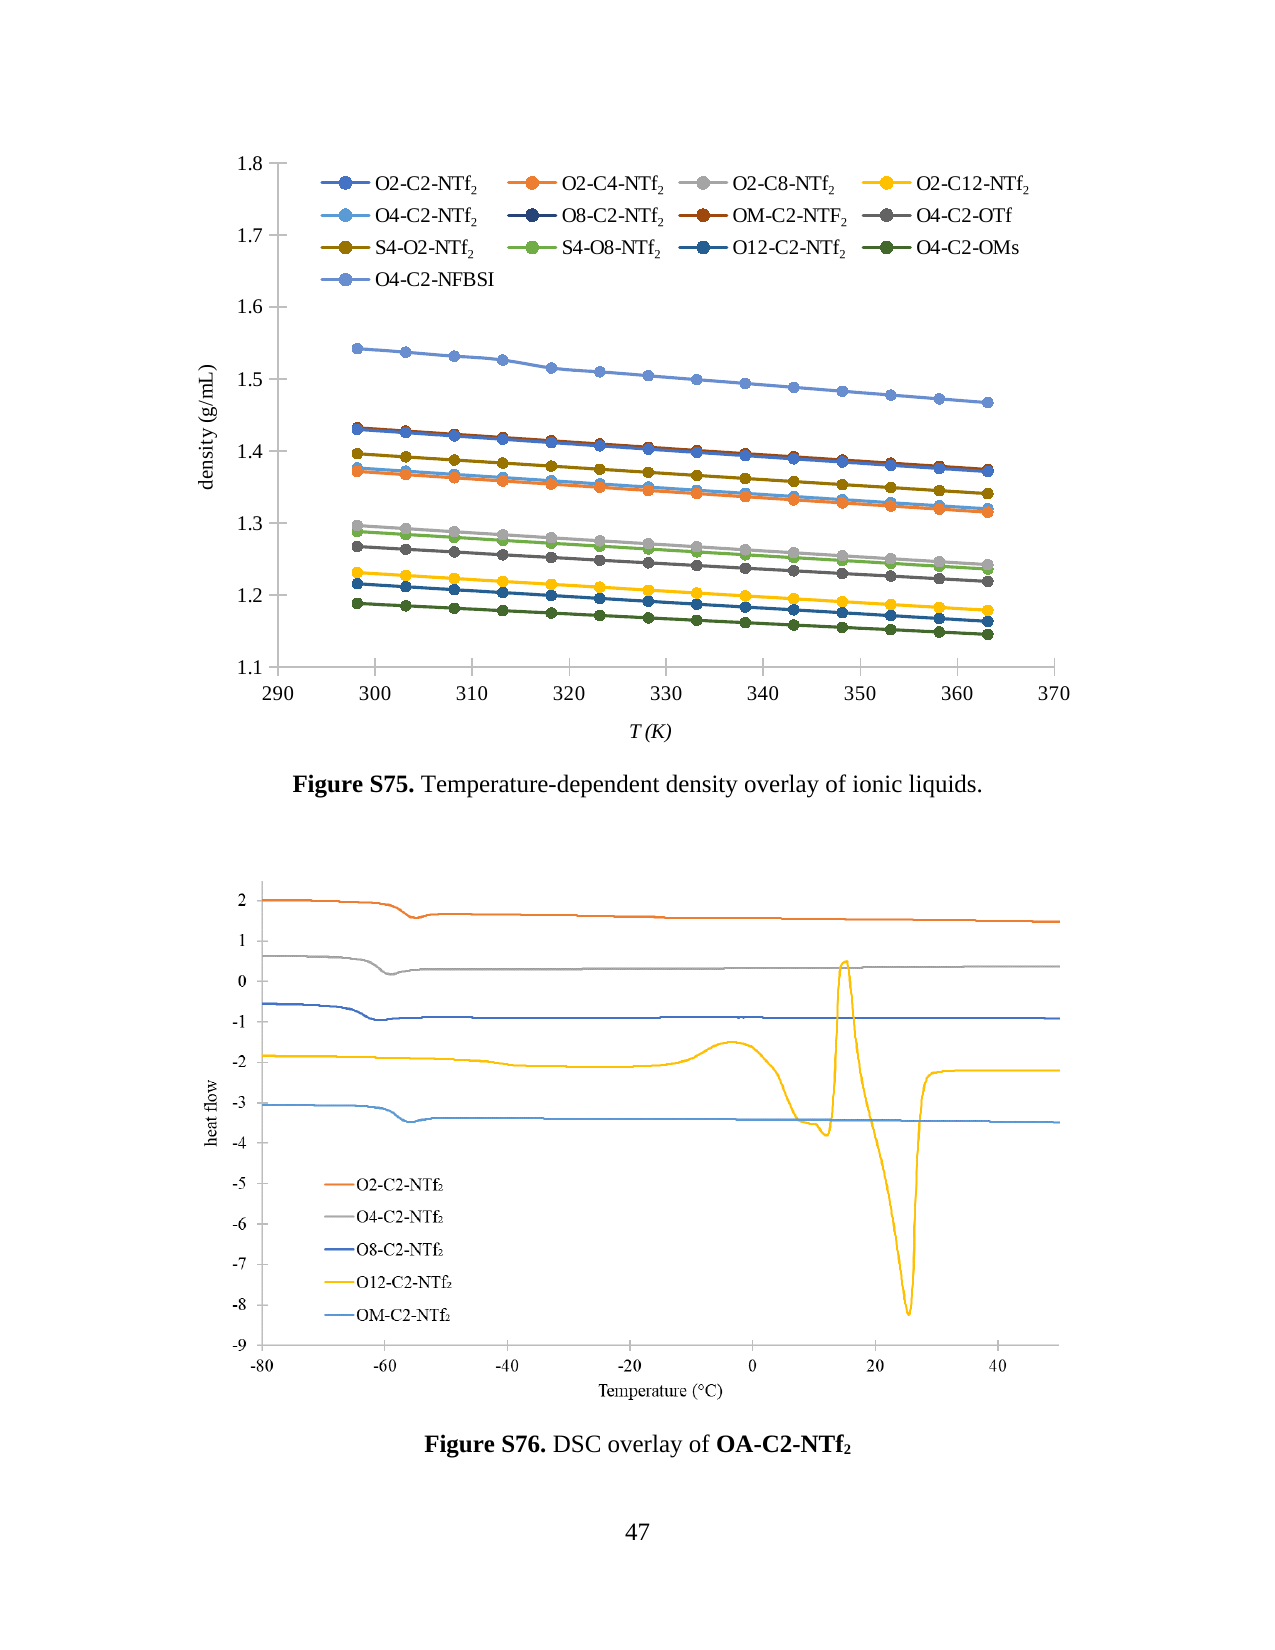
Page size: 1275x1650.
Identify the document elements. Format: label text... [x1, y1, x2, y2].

text Figure S75. Temperature-dependent density overlay of ionic liquids. [150, 769, 1125, 798]
picture [187, 864, 1088, 1411]
text Figure S76. DSC overlay of OA-C2-NTf2 [150, 1429, 1125, 1458]
